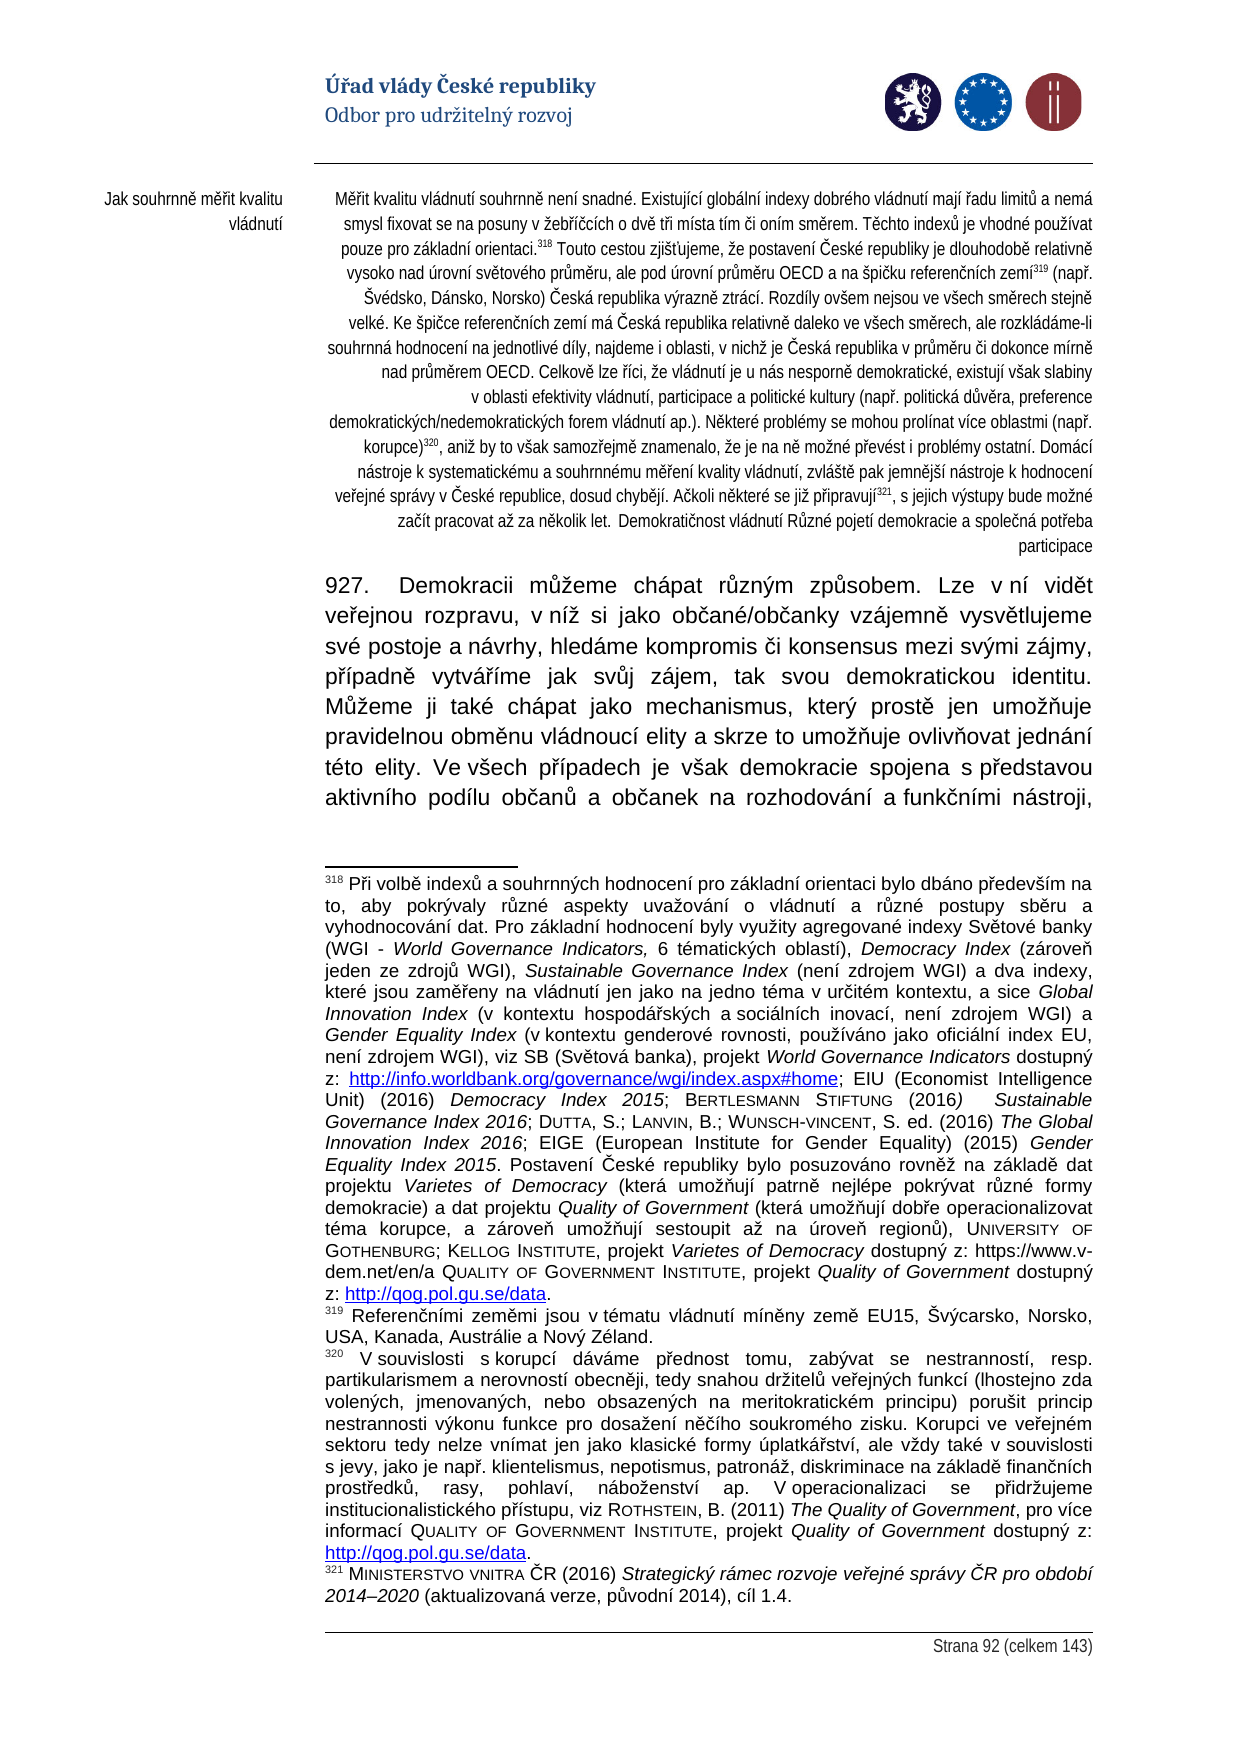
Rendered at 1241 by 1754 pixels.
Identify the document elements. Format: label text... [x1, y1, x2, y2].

text Jak souhrnně měřit kvalitu vládnutí [82, 188, 283, 234]
picture [885, 73, 1082, 131]
text Demokracii můžeme chápat různým způsobem. Lze v ní vidět veřejnou rozpravu, v níž si jako občané/občanky vzájemně vysvětlujeme své postoje a návrhy, hledáme kompromis či konsensus mezi svými zájmy, případně vytváříme jak svůj zájem, tak svou demokratickou identitu. Můžeme ji také chápat jako mechanismus, který prostě jen umožňuje pravidelnou obměnu vládnoucí elity a skrze to umožňuje ovlivňovat jednání této elity. Ve všech případech je však demokracie spojena s představou aktivního podílu občanů a občanek na rozhodování a funkčními nástroji, které zájmy a představy občanů a občanek přenášejí do výsledků rozhodování. [325, 572, 1093, 810]
text Různé pojetí demokracie a společná potřeba participace [325, 188, 1093, 556]
